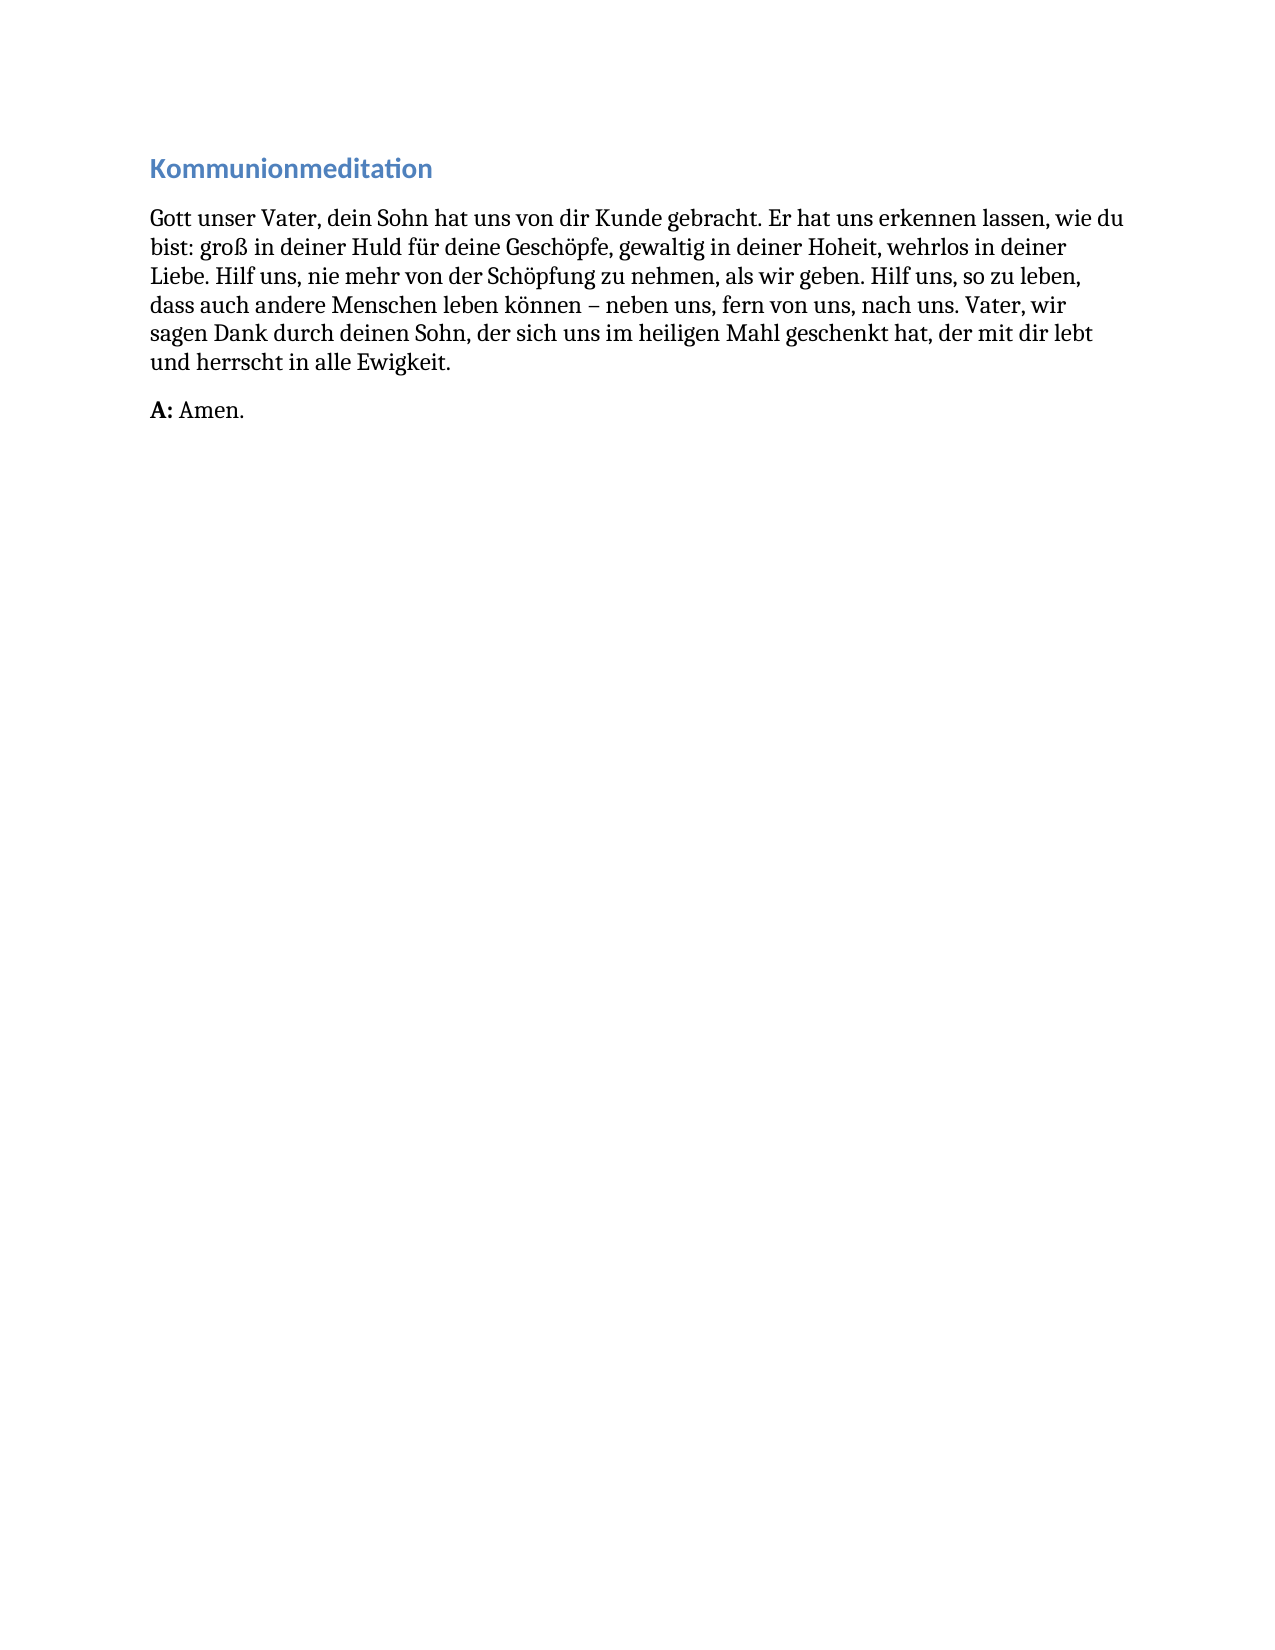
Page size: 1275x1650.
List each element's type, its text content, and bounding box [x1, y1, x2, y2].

text Gott unser Vater, dein Sohn hat uns von dir Kunde gebracht. Er hat uns erkennen lassen, wie du bist: groß in deiner Huld für deine Geschöpfe, gewaltig in deiner Hoheit, wehrlos in deiner Liebe. Hilf uns, nie mehr von der Schöpfung zu nehmen, als wir geben. Hilf uns, so zu leben, dass auch andere Menschen leben können – neben uns, fern von uns, nach uns. Vater, wir sagen Dank durch deinen Sohn, der sich uns im heiligen Mahl geschenkt hat, der mit dir lebt und herrscht in alle Ewigkeit. [150, 204, 1125, 377]
subtitle Kommunionmeditation [150, 150, 1125, 186]
text A: Amen. [150, 396, 1125, 424]
